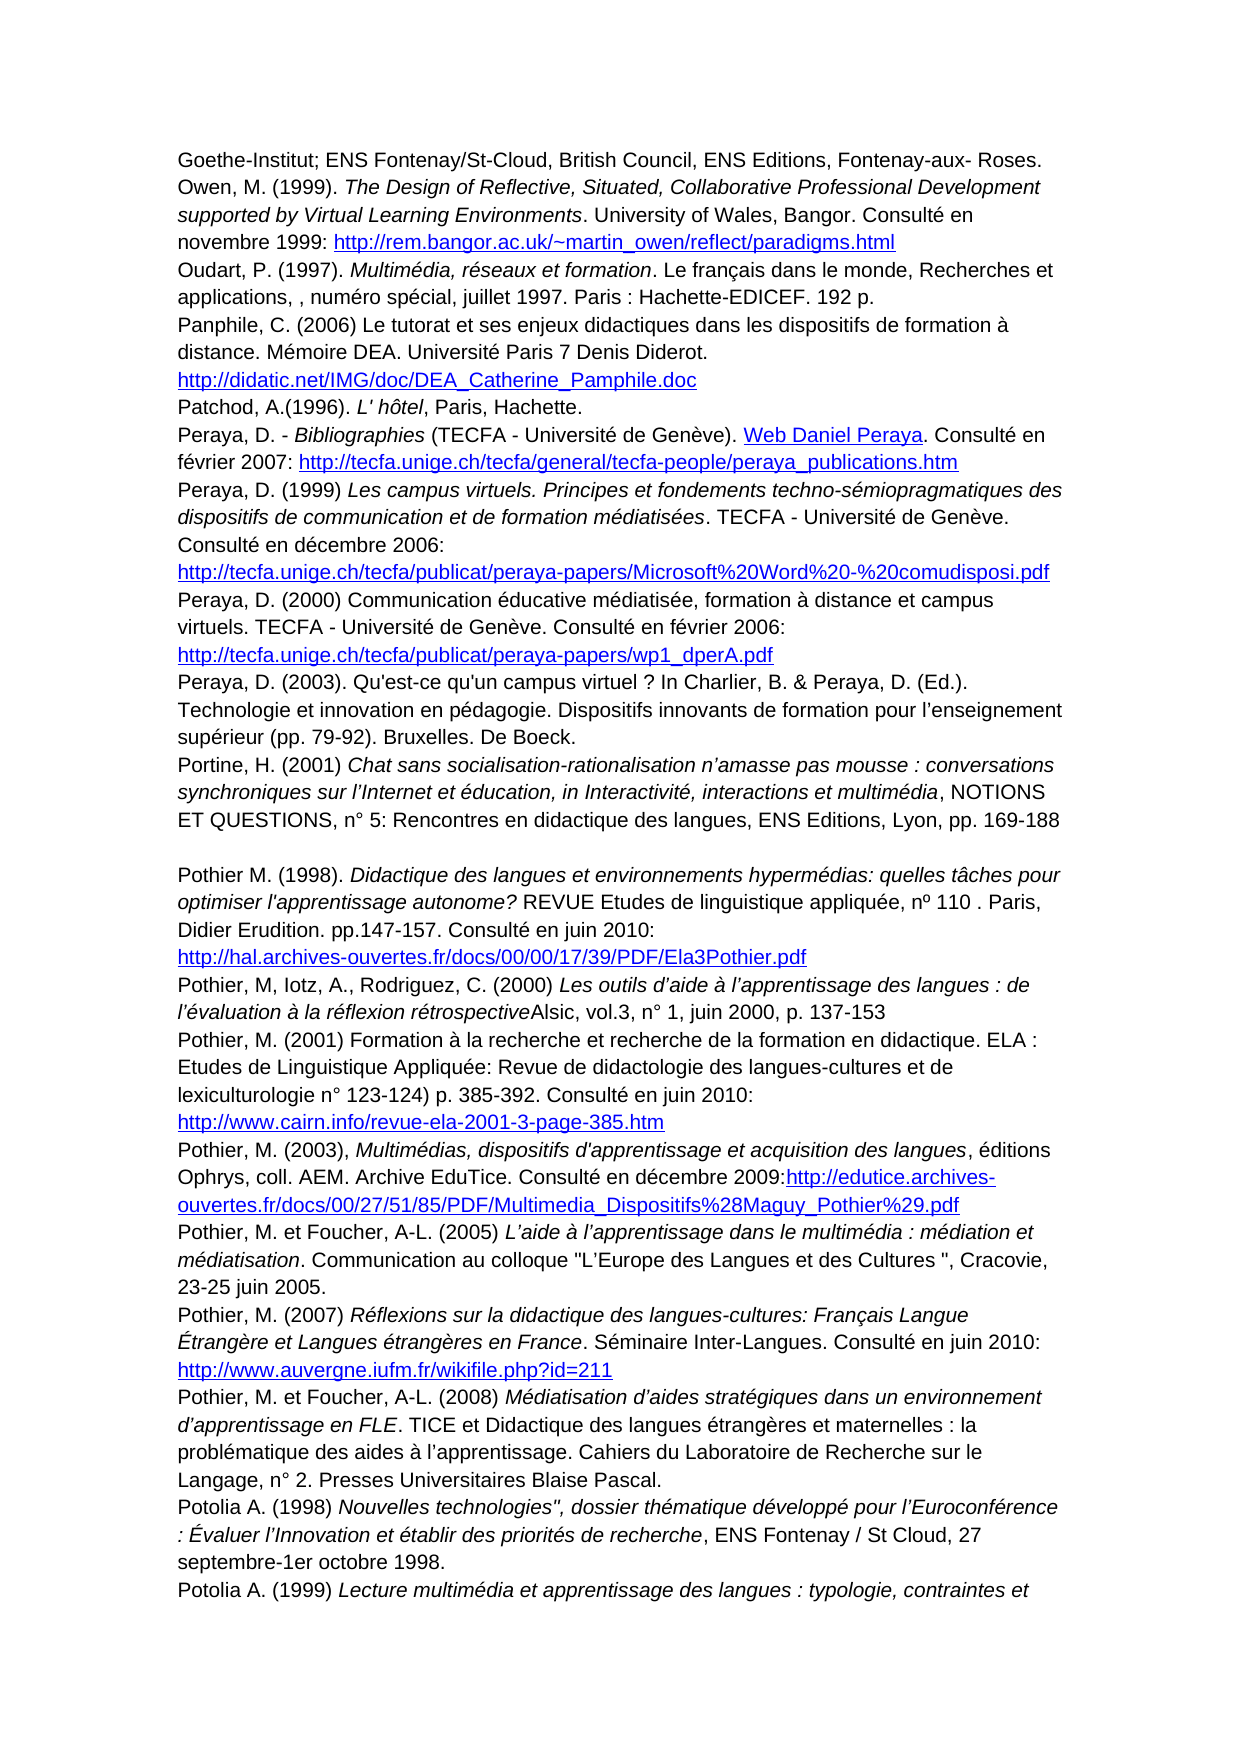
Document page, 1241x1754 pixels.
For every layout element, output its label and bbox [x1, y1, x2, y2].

text [177, 148, 1063, 1602]
